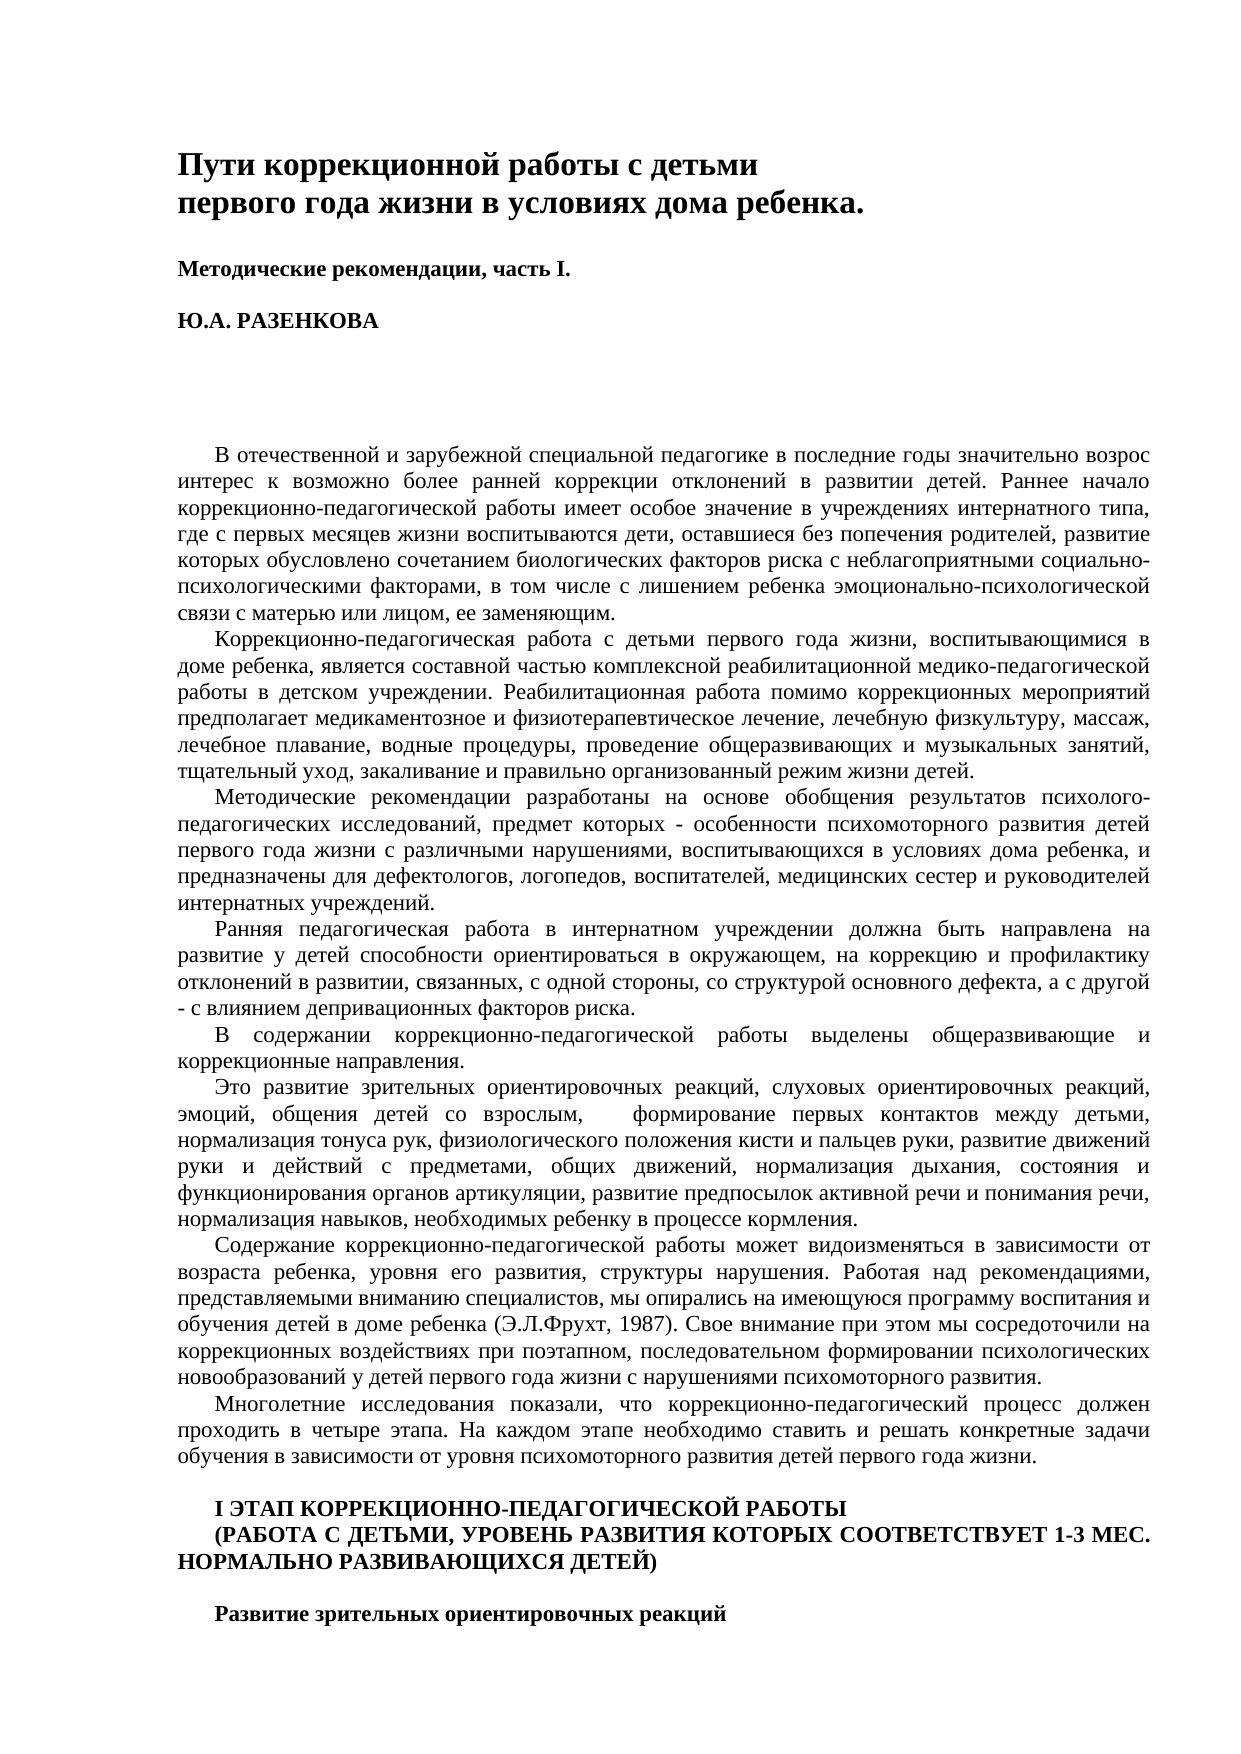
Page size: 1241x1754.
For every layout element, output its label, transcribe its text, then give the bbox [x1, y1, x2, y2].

text Методические рекомендации разработаны на основе обобщения результатов психолого-педагогических исследований, предмет которых - особенности психомоторного развития детей первого года жизни с различными нарушениями, воспитывающихся в условиях дома ребенка, и предназначены для дефектологов, логопедов, воспитателей, медицинских сестер и руководителей интернатных учреждений. [177, 783, 1152, 915]
text Пути коррекционной работы с детьми [177, 144, 1152, 183]
text первого года жизни в условиях дома ребенка. [177, 183, 1152, 221]
text Ранняя педагогическая работа в интернатном учреждении должна быть направлена на развитие у детей способности ориентироваться в окружающем, на коррекцию и профилактику отклонений в развитии, связанных, с одной стороны, со структурой основного дефекта, а с другой - с влиянием депривационных факторов риска. [177, 915, 1152, 1021]
text I ЭТАП КОРРЕКЦИОННО-ПЕДАГОГИЧЕСКОЙ РАБОТЫ [177, 1495, 1152, 1521]
text Коррекционно-педагогическая работа с детьми первого года жизни, воспитывающимися в доме ребенка, является составной частью комплексной реабилитационной медико-педагогической работы в детском учреждении. Реабилитационная работа помимо коррекционных мероприятий предполагает медикаментозное и физиотерапевтическое лечение, лечебную физкультуру, массаж, лечебное плавание, водные процедуры, проведение общеразвивающих и музыкальных занятий, тщательный уход, закаливание и правильно организованный режим жизни детей. [177, 625, 1152, 783]
text Методические рекомендации, часть I. [177, 255, 1152, 281]
subtitle Ю.А. РАЗЕНКОВА [177, 307, 1152, 334]
text Содержание коррекционно-педагогической работы может видоизменяться в зависимости от возраста ребенка, уровня его развития, структуры нарушения. Работая над рекомендациями, представляемыми вниманию специалистов, мы опирались на имеющуюся программу воспитания и обучения детей в доме ребенка (Э.Л.Фрухт, 1987). Свое внимание при этом мы сосредоточили на коррекционных воздействиях при поэтапном, последовательном формировании психологических новообразований у детей первого года жизни с нарушениями психомоторного развития. [177, 1231, 1152, 1389]
text В отечественной и зарубежной специальной педагогике в последние годы значительно возрос интерес к возможно более ранней коррекции отклонений в развитии детей. Раннее начало коррекционно-педагогической работы имеет особое значение в учреждениях интернатного типа, где с первых месяцев жизни воспитываются дети, оставшиеся без попечения родителей, развитие которых обусловлено сочетанием биологических факторов риска с неблагоприятными социально-психологическими факторами, в том числе с лишением ребенка эмоционально-психологической связи с матерью или лицом, ее заменяющим. [177, 441, 1152, 625]
text Развитие зрительных ориентировочных реакций [177, 1600, 1152, 1627]
text (РАБОТА С ДЕТЬМИ, УРОВЕНЬ РАЗВИТИЯ КОТОРЫХ СООТВЕТСТВУЕТ 1-3 МЕС. НОРМАЛЬНО РАЗВИВАЮЩИХСЯ ДЕТЕЙ) [177, 1521, 1152, 1574]
text В содержании коррекционно-педагогической работы выделены общеразвивающие и коррекционные направления. [177, 1021, 1152, 1073]
text Многолетние исследования показали, что коррекционно-педагогический процесс должен проходить в четыре этапа. На каждом этапе необходимо ставить и решать конкретные задачи обучения в зависимости от уровня психомоторного развития детей первого года жизни. [177, 1389, 1152, 1469]
text Это развитие зрительных ориентировочных реакций, слуховых ориентировочных реакций, эмоций, общения детей со взрослым, формирование первых контактов между детьми, нормализация тонуса рук, физиологического положения кисти и пальцев руки, развитие движений руки и действий с предметами, общих движений, нормализация дыхания, состояния и функционирования органов артикуляции, развитие предпосылок активной речи и понимания речи, нормализация навыков, необходимых ребенку в процессе кормления. [177, 1073, 1152, 1231]
